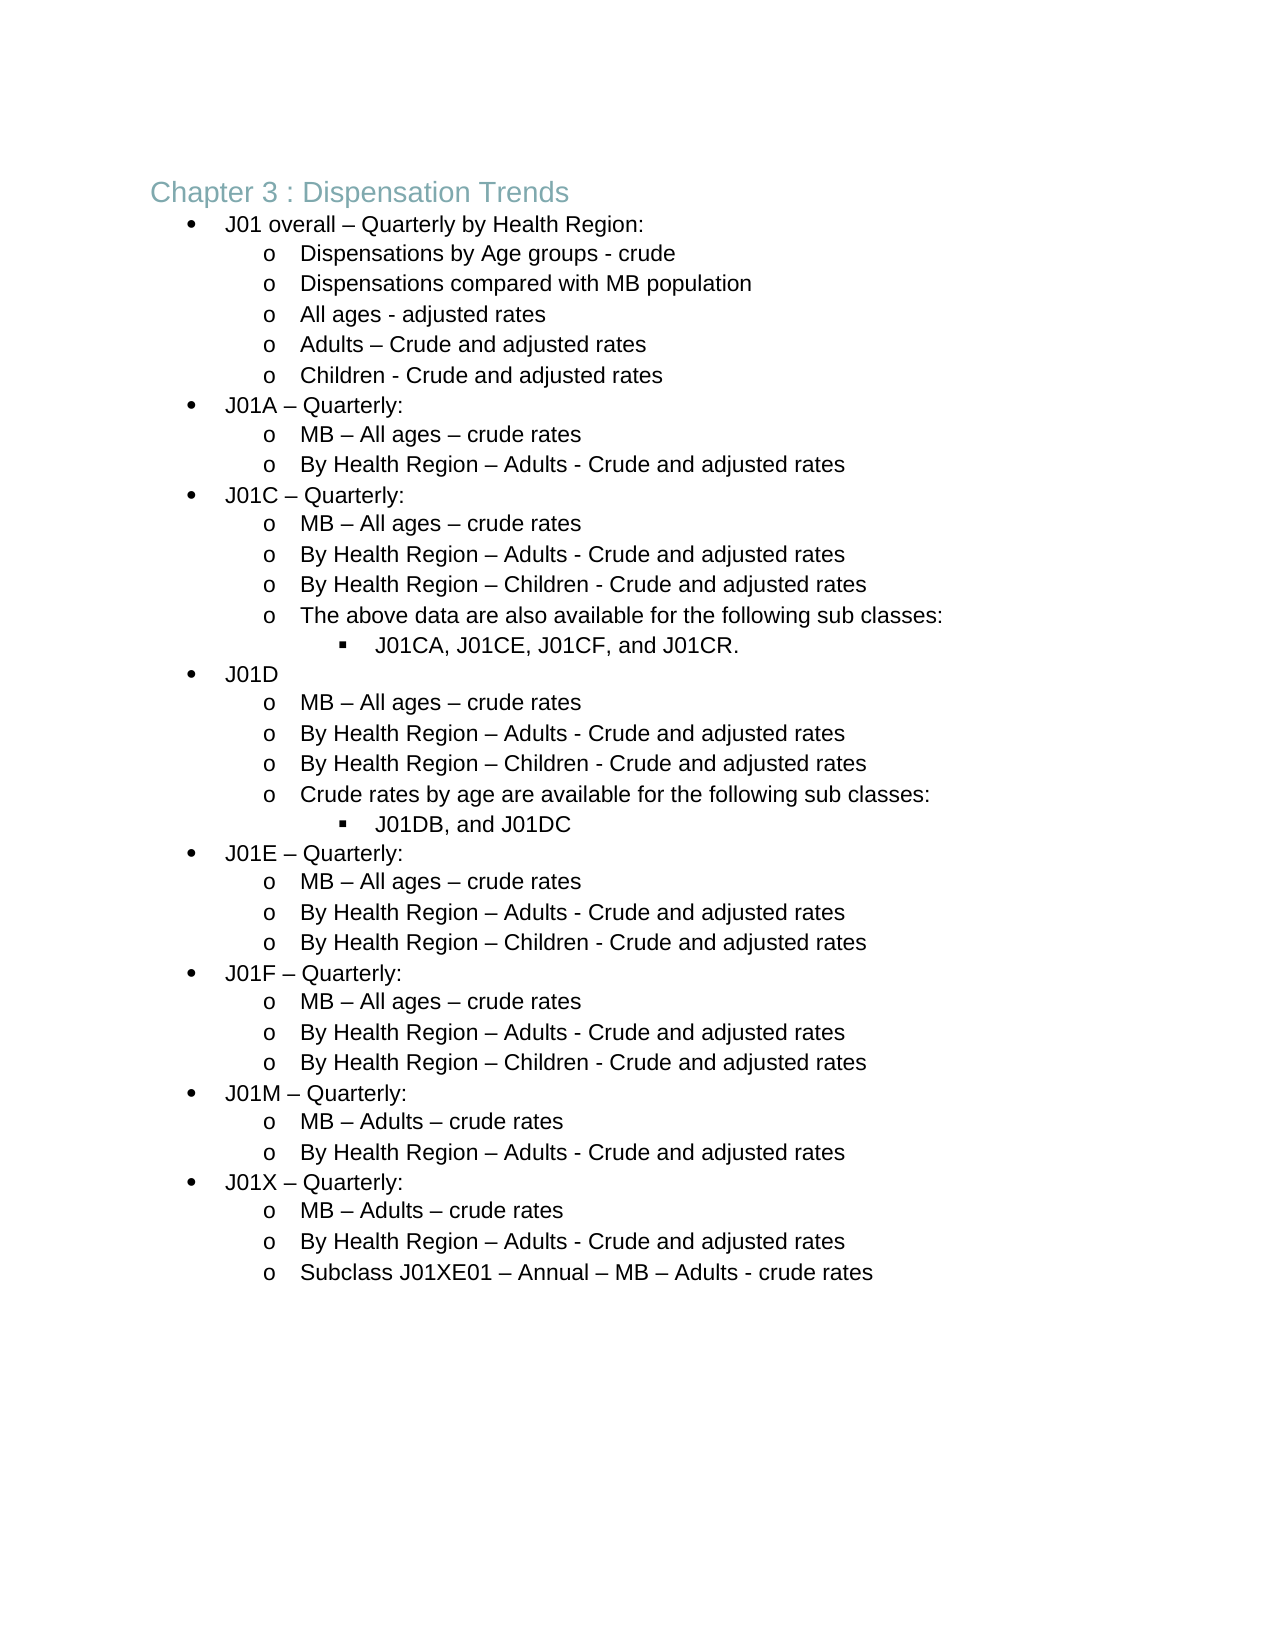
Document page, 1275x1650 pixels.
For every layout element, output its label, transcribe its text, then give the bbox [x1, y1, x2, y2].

list Dispensations by Age groups - crude [262, 239, 1125, 268]
list MB – All ages – crude rates [262, 421, 1125, 449]
list By Health Region – Adults - Crude and adjusted rates [262, 719, 1125, 748]
list MB – All ages – crude rates [262, 689, 1125, 717]
list Subclass J01XE01 – Annual – MB – Adults - crude rates [262, 1258, 1125, 1287]
list J01M – Quarterly: [187, 1079, 1125, 1106]
list J01CA, J01CE, J01CF, and J01CR. [337, 632, 1125, 658]
list J01F – Quarterly: [187, 959, 1125, 986]
list Dispensations compared with MB population [262, 270, 1125, 298]
list J01A – Quarterly: [187, 392, 1125, 418]
list By Health Region – Children - Crude and adjusted rates [262, 750, 1125, 778]
list J01D [187, 661, 1125, 687]
list By Health Region – Adults - Crude and adjusted rates [262, 1138, 1125, 1167]
list By Health Region – Adults - Crude and adjusted rates [262, 541, 1125, 569]
list By Health Region – Children - Crude and adjusted rates [262, 929, 1125, 957]
list MB – All ages – crude rates [262, 510, 1125, 538]
list The above data are also available for the following sub classes: [225, 602, 1125, 630]
list Children - Crude and adjusted rates [262, 362, 1125, 390]
list By Health Region – Adults - Crude and adjusted rates [262, 1228, 1125, 1256]
list Adults – Crude and adjusted rates [262, 331, 1125, 359]
list J01 overall – Quarterly by Health Region: [187, 211, 1125, 237]
list By Health Region – Adults - Crude and adjusted rates [262, 451, 1125, 479]
list J01X – Quarterly: [187, 1169, 1125, 1195]
list By Health Region – Adults - Crude and adjusted rates [262, 898, 1125, 927]
list J01E – Quarterly: [187, 839, 1125, 866]
list MB – All ages – crude rates [262, 868, 1125, 896]
list MB – Adults – crude rates [262, 1108, 1125, 1136]
list J01C – Quarterly: [187, 482, 1125, 508]
list MB – Adults – crude rates [262, 1197, 1125, 1226]
list MB – All ages – crude rates [262, 988, 1125, 1016]
subtitle Chapter 3 : Dispensation Trends [150, 175, 1125, 208]
list By Health Region – Adults - Crude and adjusted rates [262, 1018, 1125, 1047]
list By Health Region – Children - Crude and adjusted rates [262, 571, 1125, 599]
list By Health Region – Children - Crude and adjusted rates [262, 1049, 1125, 1077]
list Crude rates by age are available for the following sub classes: [262, 781, 1125, 809]
list J01DB, and J01DC [337, 811, 1125, 837]
list All ages - adjusted rates [262, 301, 1125, 329]
